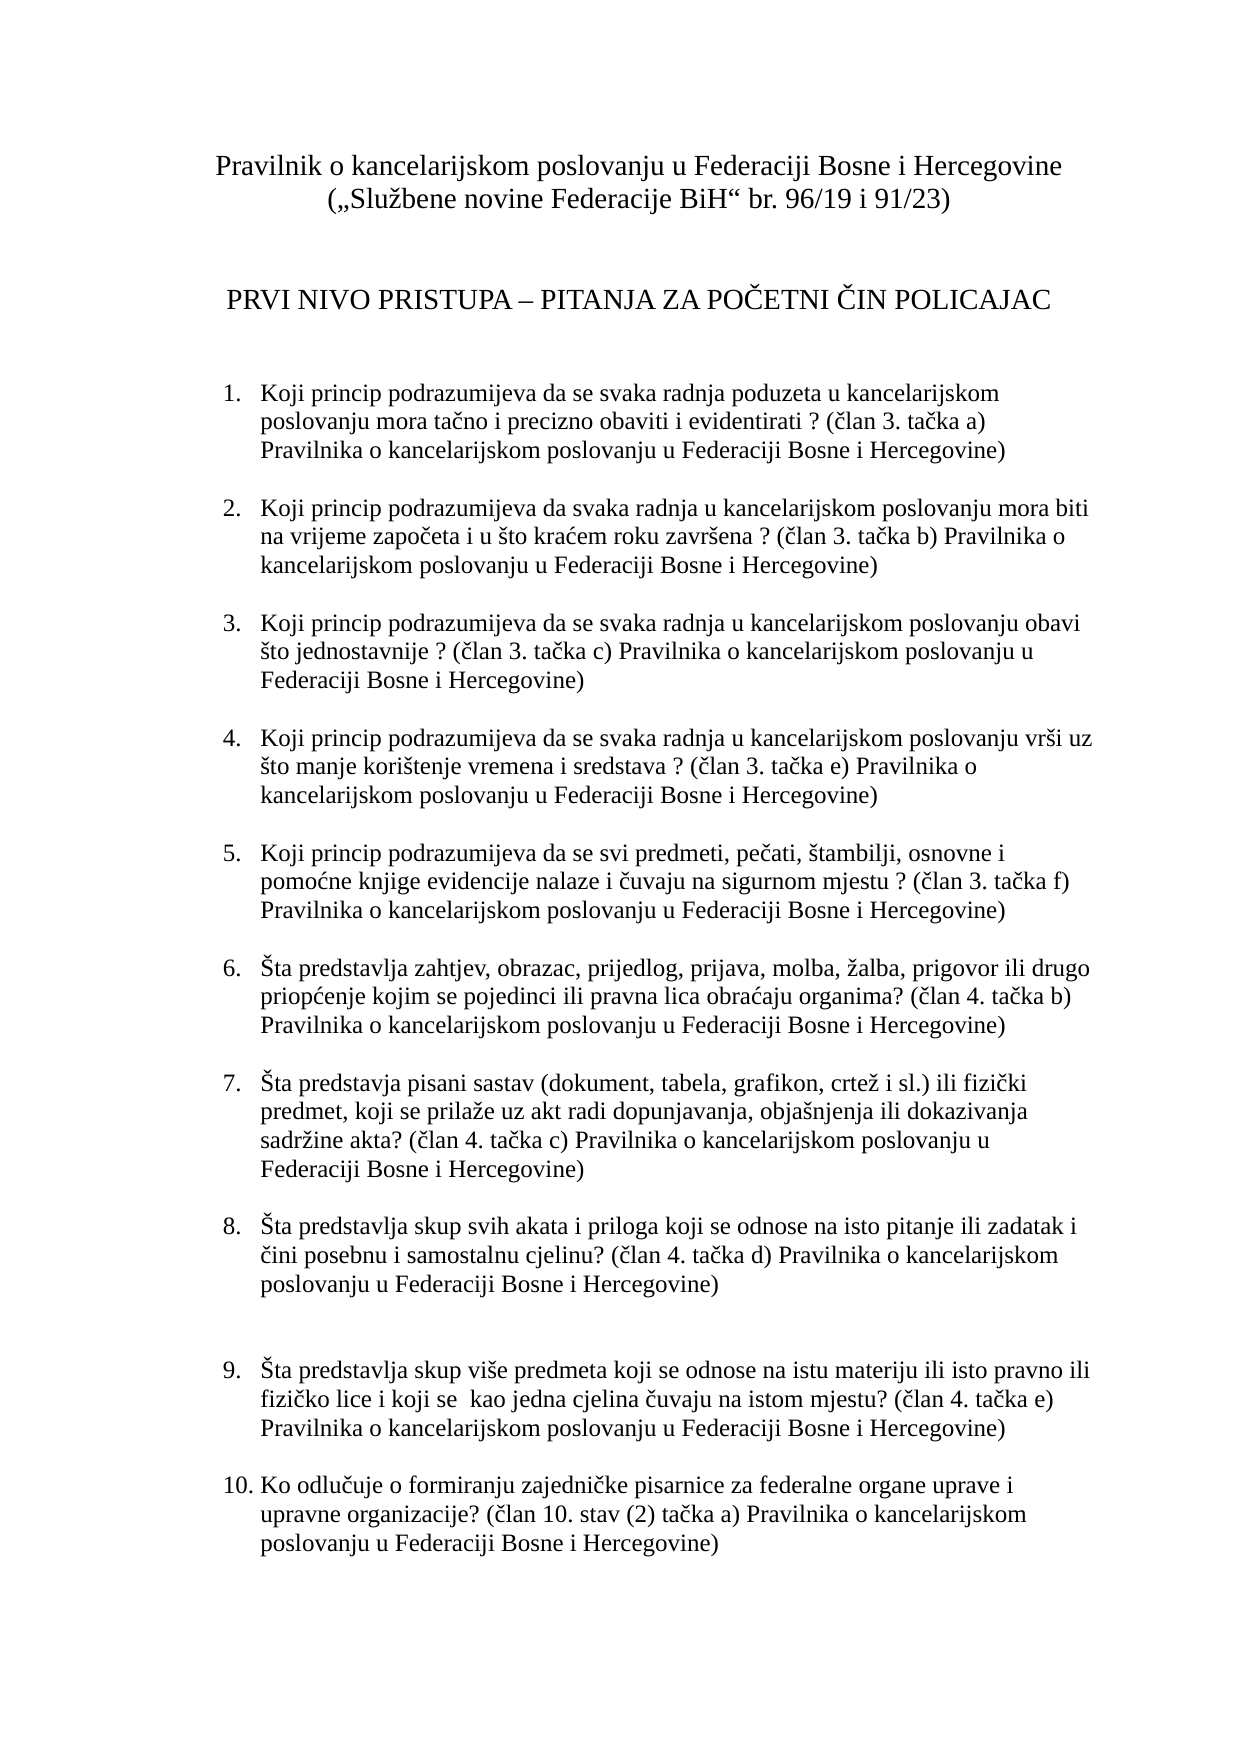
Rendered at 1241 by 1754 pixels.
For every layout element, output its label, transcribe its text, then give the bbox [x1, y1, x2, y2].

text PRVI NIVO PRISTUPA – PITANJA ZA POČETNI ČIN POLICAJAC [185, 282, 1093, 315]
list Koji princip podrazumijeva da se svi predmeti, pečati, štambilji, osnovne i pomoćne knjige evidencije nalaze i čuvaju na sigurnom mjestu ? (član 3. tačka f) Pravilnika o kancelarijskom poslovanju u Federaciji Bosne i Hercegovine) [223, 838, 1093, 924]
list Šta predstavlja skup svih akata i priloga koji se odnose na isto pitanje ili zadatak i čini posebnu i samostalnu cjelinu? (član 4. tačka d) Pravilnika o kancelarijskom poslovanju u Federaciji Bosne i Hercegovine) [223, 1211, 1093, 1298]
list Koji princip podrazumijeva da svaka radnja u kancelarijskom poslovanju mora biti na vrijeme započeta i u što kraćem roku završena ? (član 3. tačka b) Pravilnika o kancelarijskom poslovanju u Federaciji Bosne i Hercegovine) [223, 493, 1093, 579]
text („Službene novine Federacije BiH“ br. 96/19 i 91/23) [185, 181, 1093, 215]
list Koji princip podrazumijeva da se svaka radnja u kancelarijskom poslovanju vrši uz što manje korištenje vremena i sredstava ? (član 3. tačka e) Pravilnika o kancelarijskom poslovanju u Federaciji Bosne i Hercegovine) [223, 723, 1093, 809]
list Ko odlučuje o formiranju zajedničke pisarnice za federalne organe uprave i upravne organizacije? (član 10. stav (2) tačka a) Pravilnika o kancelarijskom poslovanju u Federaciji Bosne i Hercegovine) [223, 1470, 1093, 1556]
text Pravilnik o kancelarijskom poslovanju u Federaciji Bosne i Hercegovine [185, 148, 1093, 181]
list Šta predstavlja zahtjev, obrazac, prijedlog, prijava, molba, žalba, prigovor ili drugo priopćenje kojim se pojedinci ili pravna lica obraćaju organima? (član 4. tačka b) Pravilnika o kancelarijskom poslovanju u Federaciji Bosne i Hercegovine) [223, 953, 1093, 1039]
list Koji princip podrazumijeva da se svaka radnja poduzeta u kancelarijskom poslovanju mora tačno i precizno obaviti i evidentirati ? (član 3. tačka a) Pravilnika o kancelarijskom poslovanju u Federaciji Bosne i Hercegovine) [223, 378, 1093, 464]
list Koji princip podrazumijeva da se svaka radnja u kancelarijskom poslovanju obavi što jednostavnije ? (član 3. tačka c) Pravilnika o kancelarijskom poslovanju u Federaciji Bosne i Hercegovine) [223, 608, 1093, 694]
list Šta predstavja pisani sastav (dokument, tabela, grafikon, crtež i sl.) ili fizički predmet, koji se prilaže uz akt radi dopunjavanja, objašnjenja ili dokazivanja sadržine akta? (član 4. tačka c) Pravilnika o kancelarijskom poslovanju u Federaciji Bosne i Hercegovine) [223, 1068, 1093, 1183]
list Šta predstavlja skup više predmeta koji se odnose na istu materiju ili isto pravno ili fizičko lice i koji se kao jedna cjelina čuvaju na istom mjestu? (član 4. tačka e) Pravilnika o kancelarijskom poslovanju u Federaciji Bosne i Hercegovine) [223, 1355, 1093, 1441]
